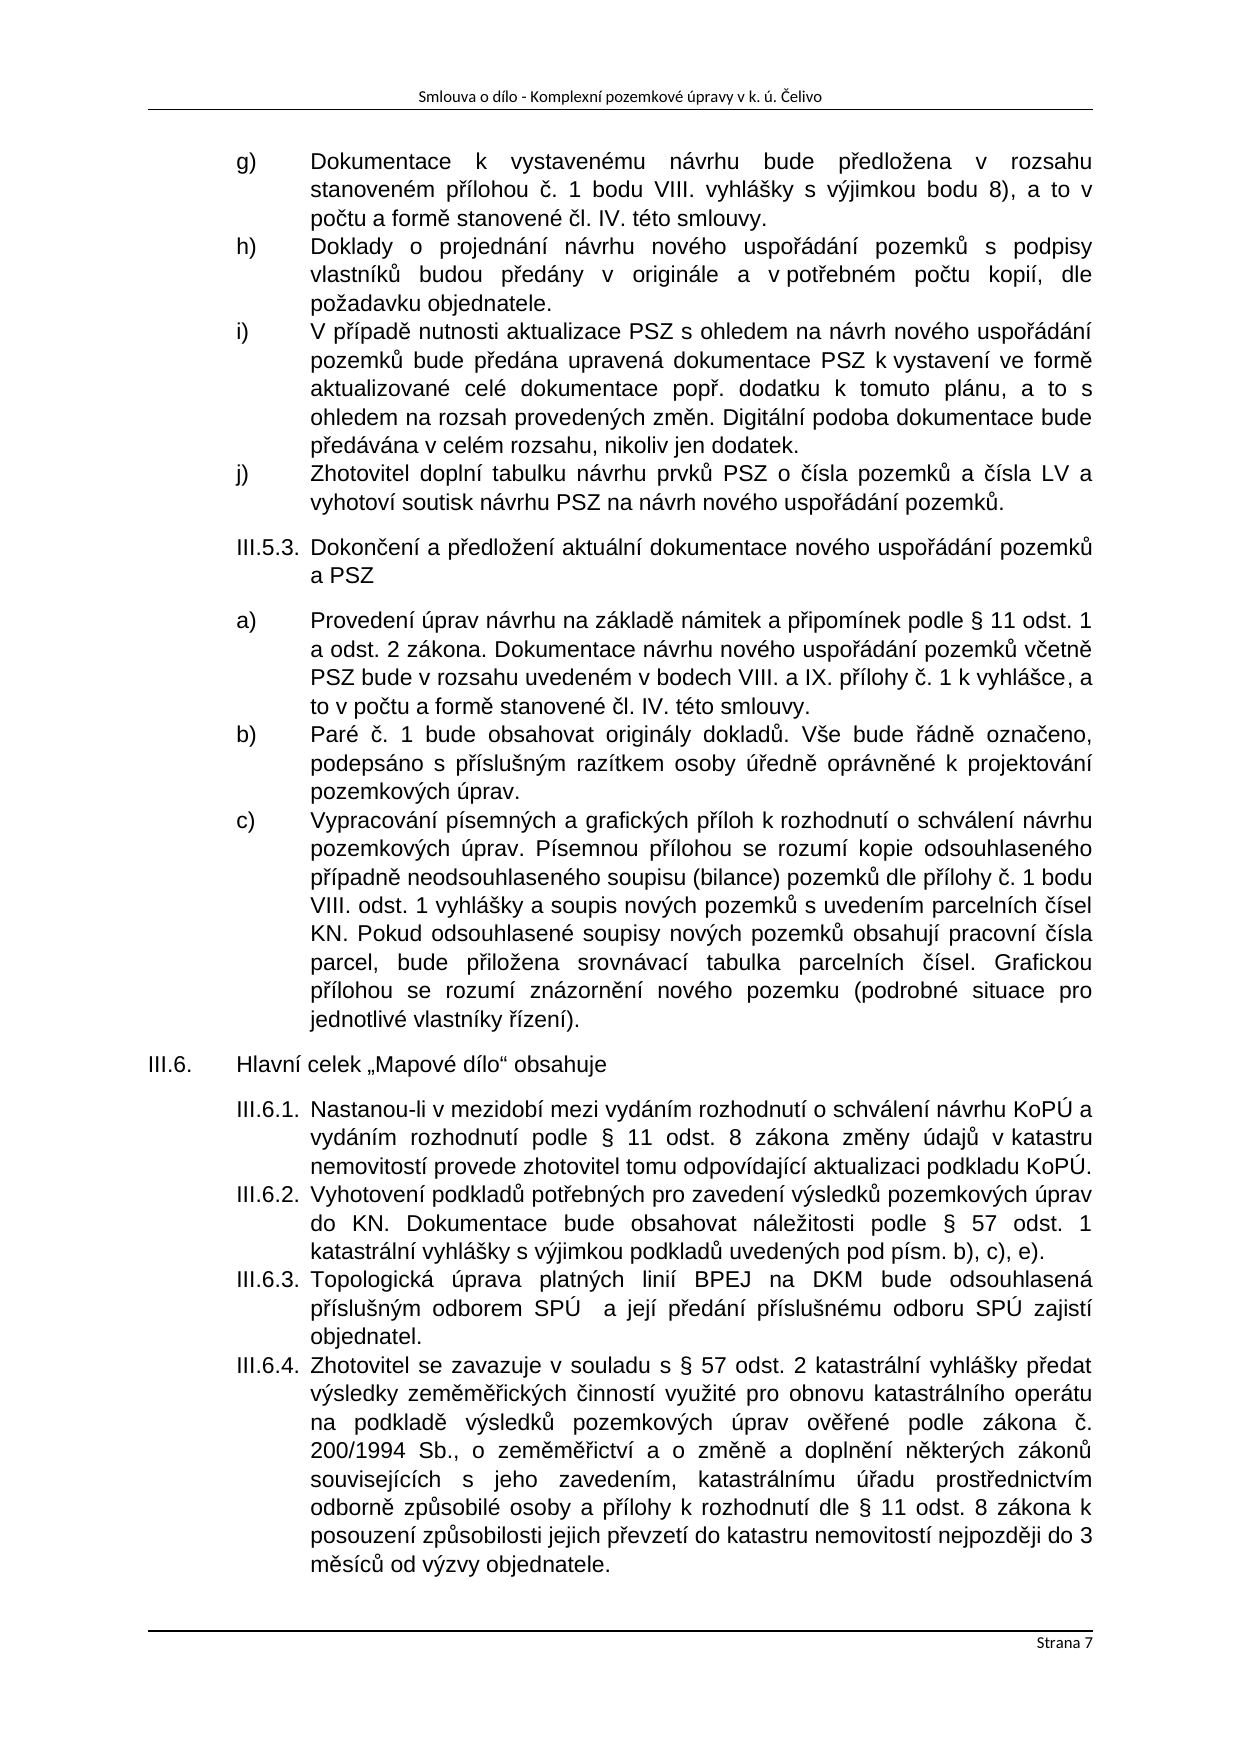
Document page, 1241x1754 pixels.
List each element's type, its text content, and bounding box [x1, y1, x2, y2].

text Doklady o projednání návrhu nového uspořádání pozemků s podpisy vlastníků budou předány v originále a v potřebném počtu kopií, dle požadavku objednatele. [236, 233, 1093, 316]
list Hlavní celek „Mapové dílo“ obsahuje [148, 1051, 1093, 1077]
text Zhotovitel doplní tabulku návrhu prvků PSZ o čísla pozemků a čísla LV a vyhotoví soutisk návrhu PSZ na návrh nového uspořádání pozemků. [236, 460, 1093, 515]
text Topologická úprava platných linií BPEJ na DKM bude odsouhlasená příslušným odborem SPÚ a její předání příslušnému odboru SPÚ zajistí objednatel. [236, 1266, 1093, 1350]
text Vyhotovení podkladů potřebných pro zavedení výsledků pozemkových úprav do KN. Dokumentace bude obsahovat náležitosti podle § 57 odst. 1 katastrální vyhlášky s výjimkou podkladů uvedených pod písm. b), c), e). [236, 1181, 1093, 1264]
text Paré č. 1 bude obsahovat originály dokladů. Vše bude řádně označeno, podepsáno s příslušným razítkem osoby úředně oprávněné k projektování pozemkových úprav. [236, 721, 1093, 804]
text V případě nutnosti aktualizace PSZ s ohledem na návrh nového uspořádání pozemků bude předána upravená dokumentace PSZ k vystavení ve formě aktualizované celé dokumentace popř. dodatku k tomuto plánu, a to s ohledem na rozsah provedených změn. Digitální podoba dokumentace bude předávána v celém rozsahu, nikoliv jen dodatek. [236, 318, 1093, 458]
text Provedení úprav návrhu na základě námitek a připomínek podle § 11 odst. 1 a odst. 2 zákona. Dokumentace návrhu nového uspořádání pozemků včetně PSZ bude v rozsahu uvedeném v bodech VIII. a IX. přílohy č. 1 k vyhlášce, a to v počtu a formě stanovené čl. IV. této smlouvy. [236, 607, 1093, 719]
text Dokončení a předložení aktuální dokumentace nového uspořádání pozemků a PSZ [236, 534, 1093, 589]
text Nastanou-li v mezidobí mezi vydáním rozhodnutí o schválení návrhu KoPÚ a vydáním rozhodnutí podle § 11 odst. 8 zákona změny údajů v katastru nemovitostí provede zhotovitel tomu odpovídající aktualizaci podkladu KoPÚ. [236, 1096, 1093, 1179]
text Dokumentace k vystavenému návrhu bude předložena v rozsahu stanoveném přílohou č. 1 bodu VIII. vyhlášky s výjimkou bodu 8), a to v počtu a formě stanovené čl. IV. této smlouvy. [236, 148, 1093, 231]
text Vypracování písemných a grafických příloh k rozhodnutí o schválení návrhu pozemkových úprav. Písemnou přílohou se rozumí kopie odsouhlaseného případně neodsouhlaseného soupisu (bilance) pozemků dle přílohy č. 1 bodu VIII. odst. 1 vyhlášky a soupis nových pozemků s uvedením parcelních čísel KN. Pokud odsouhlasené soupisy nových pozemků obsahují pracovní čísla parcel, bude přiložena srovnávací tabulka parcelních čísel. Grafickou přílohou se rozumí znázornění nového pozemku (podrobné situace pro jednotlivé vlastníky řízení). [236, 807, 1093, 1032]
text Zhotovitel se zavazuje v souladu s § 57 odst. 2 katastrální vyhlášky předat výsledky zeměměřických činností využité pro obnovu katastrálního operátu na podkladě výsledků pozemkových úprav ověřené podle zákona č. 200/1994 Sb., o zeměměřictví a o změně a doplnění některých zákonů souvisejících s jeho zavedením, katastrálnímu úřadu prostřednictvím odborně způsobilé osoby a přílohy k rozhodnutí dle § 11 odst. 8 zákona k posouzení způsobilosti jejich převzetí do katastru nemovitostí nejpozději do 3 měsíců od výzvy objednatele. [236, 1352, 1093, 1577]
